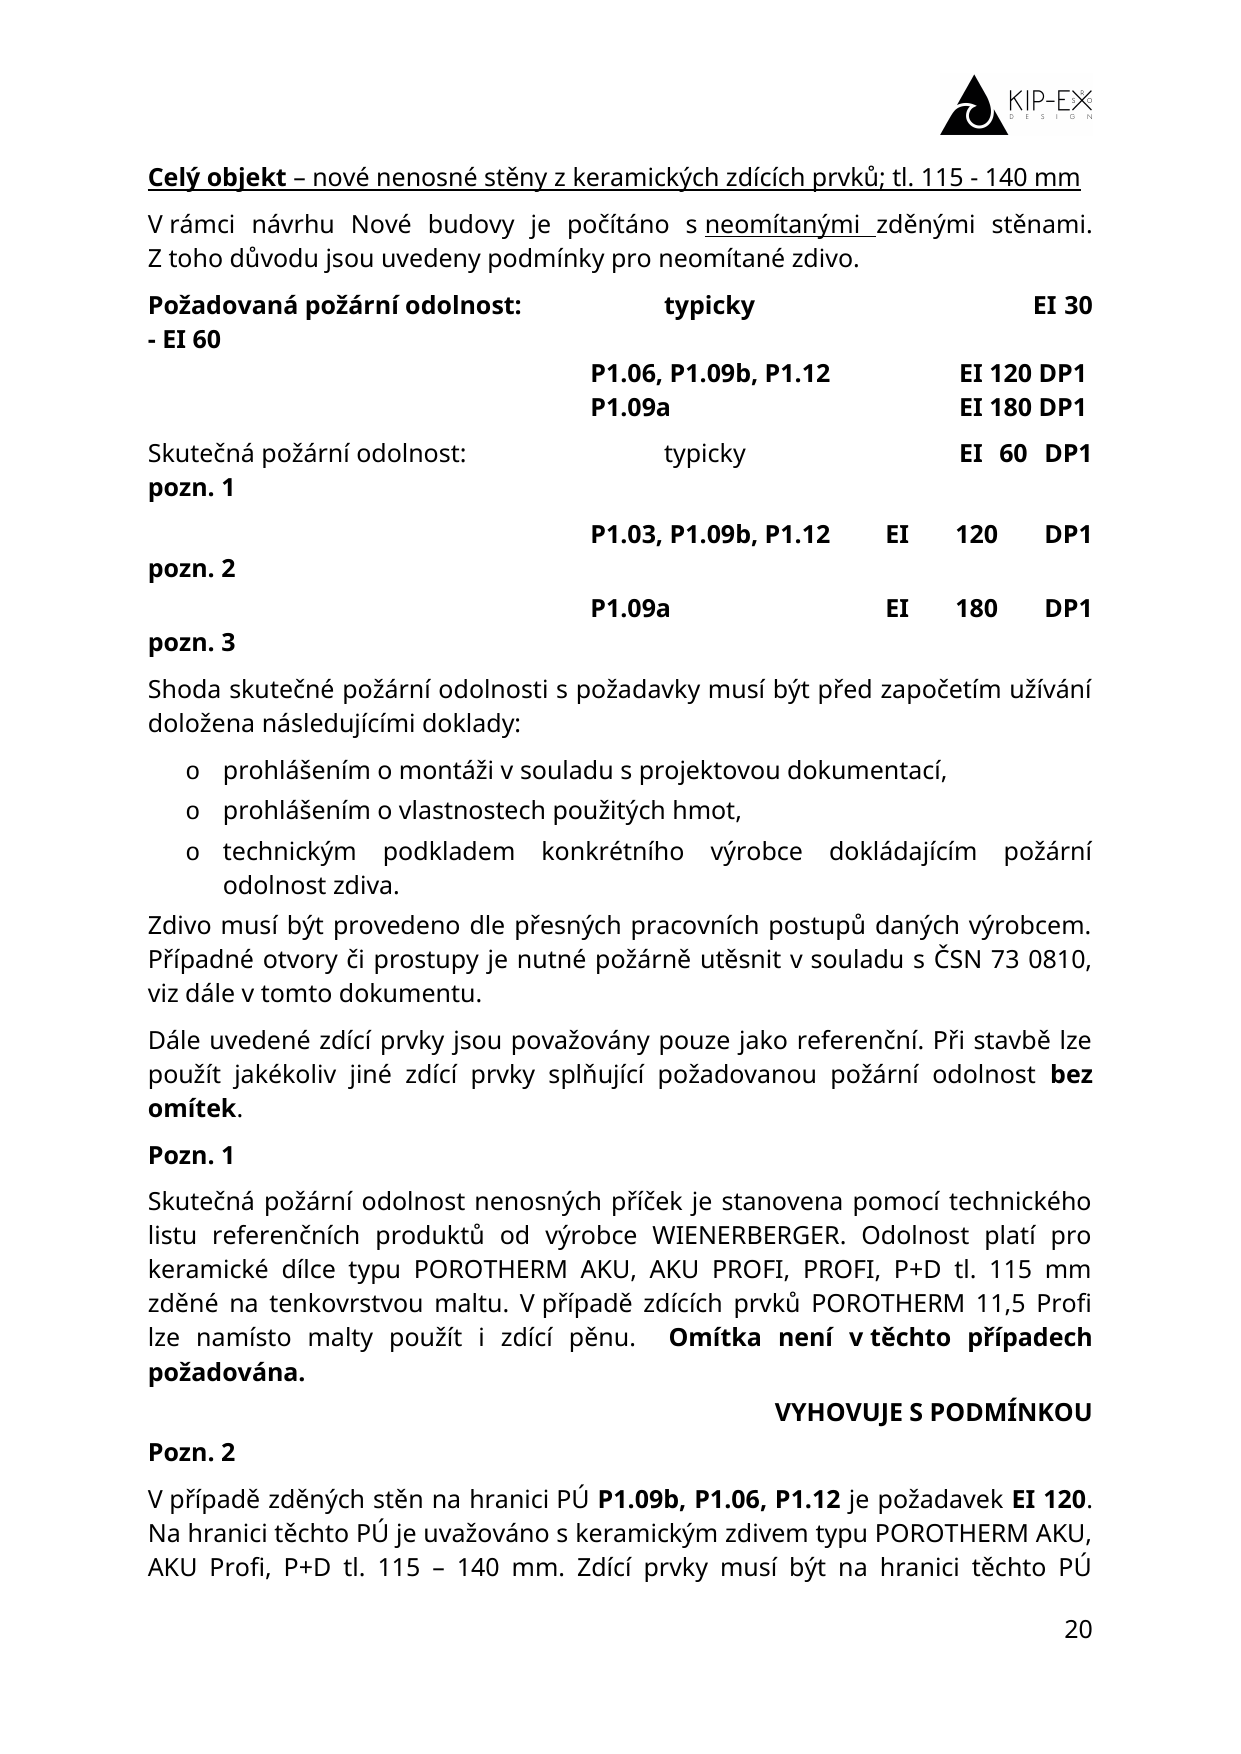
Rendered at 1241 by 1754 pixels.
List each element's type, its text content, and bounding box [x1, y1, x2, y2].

picture [939, 73, 1093, 136]
text Shoda skutečné požární odolnosti s požadavky musí být před započetím užívání doložena následujícími doklady: [148, 672, 1093, 740]
text Skutečná požární odolnost nenosných příček je stanovena pomocí technického listu referenčních produktů od výrobce WIENERBERGER. Odolnost platí pro keramické dílce typu POROTHERM AKU, AKU PROFI, PROFI, P+D tl. 115 mm zděné na tenkovrstvou maltu. V případě zdících prvků POROTHERM 11,5 Profi lze namísto malty použít i zdící pěnu. Omítka není v těchto případech požadována. [148, 1184, 1093, 1388]
text P1.03, P1.09b, P1.12 EI 120 DP1 pozn. 2 [148, 517, 1093, 585]
list Zdivo musí být provedeno dle přesných pracovních postupů daných výrobcem. Případné otvory či prostupy je nutné požárně utěsnit v souladu s ČSN 73 0810, viz dále v tomto dokumentu. [148, 908, 1093, 1010]
list prohlášením o montáži v souladu s projektovou dokumentací, [185, 752, 1093, 787]
list prohlášením o vlastnostech použitých hmot, [185, 793, 1093, 827]
text Pozn. 2 [148, 1435, 1093, 1469]
text Skutečná požární odolnost: typicky EI 60 DP1 pozn. 1 [148, 436, 1093, 504]
text Dále uvedené zdící prvky jsou považovány pouze jako referenční. Při stavbě lze použít jakékoliv jiné zdící prvky splňující požadovanou požární odolnost bez omítek. [148, 1023, 1093, 1125]
text Pozn. 1 [148, 1137, 1093, 1171]
text Požadovaná požární odolnost: typicky EI 30 - EI 60 [148, 287, 1093, 355]
text Celý objekt – nové nenosné stěny z keramických zdících prvků; tl. 115 - 140 mm [148, 160, 1093, 194]
text P1.09a EI 180 DP1 [148, 389, 1093, 423]
text VYHOVUJE S PODMÍNKOU [148, 1394, 1093, 1428]
text V rámci návrhu Nové budovy je počítáno s neomítanými zděnými stěnami. Z toho důvodu jsou uvedeny podmínky pro neomítané zdivo. [148, 207, 1093, 275]
list technickým podkladem konkrétního výrobce dokládajícím požární odolnost zdiva. [185, 833, 1093, 902]
text P1.09a EI 180 DP1 pozn. 3 [148, 591, 1093, 659]
text P1.06, P1.09b, P1.12 EI 120 DP1 [148, 355, 1093, 389]
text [148, 1481, 1093, 1583]
